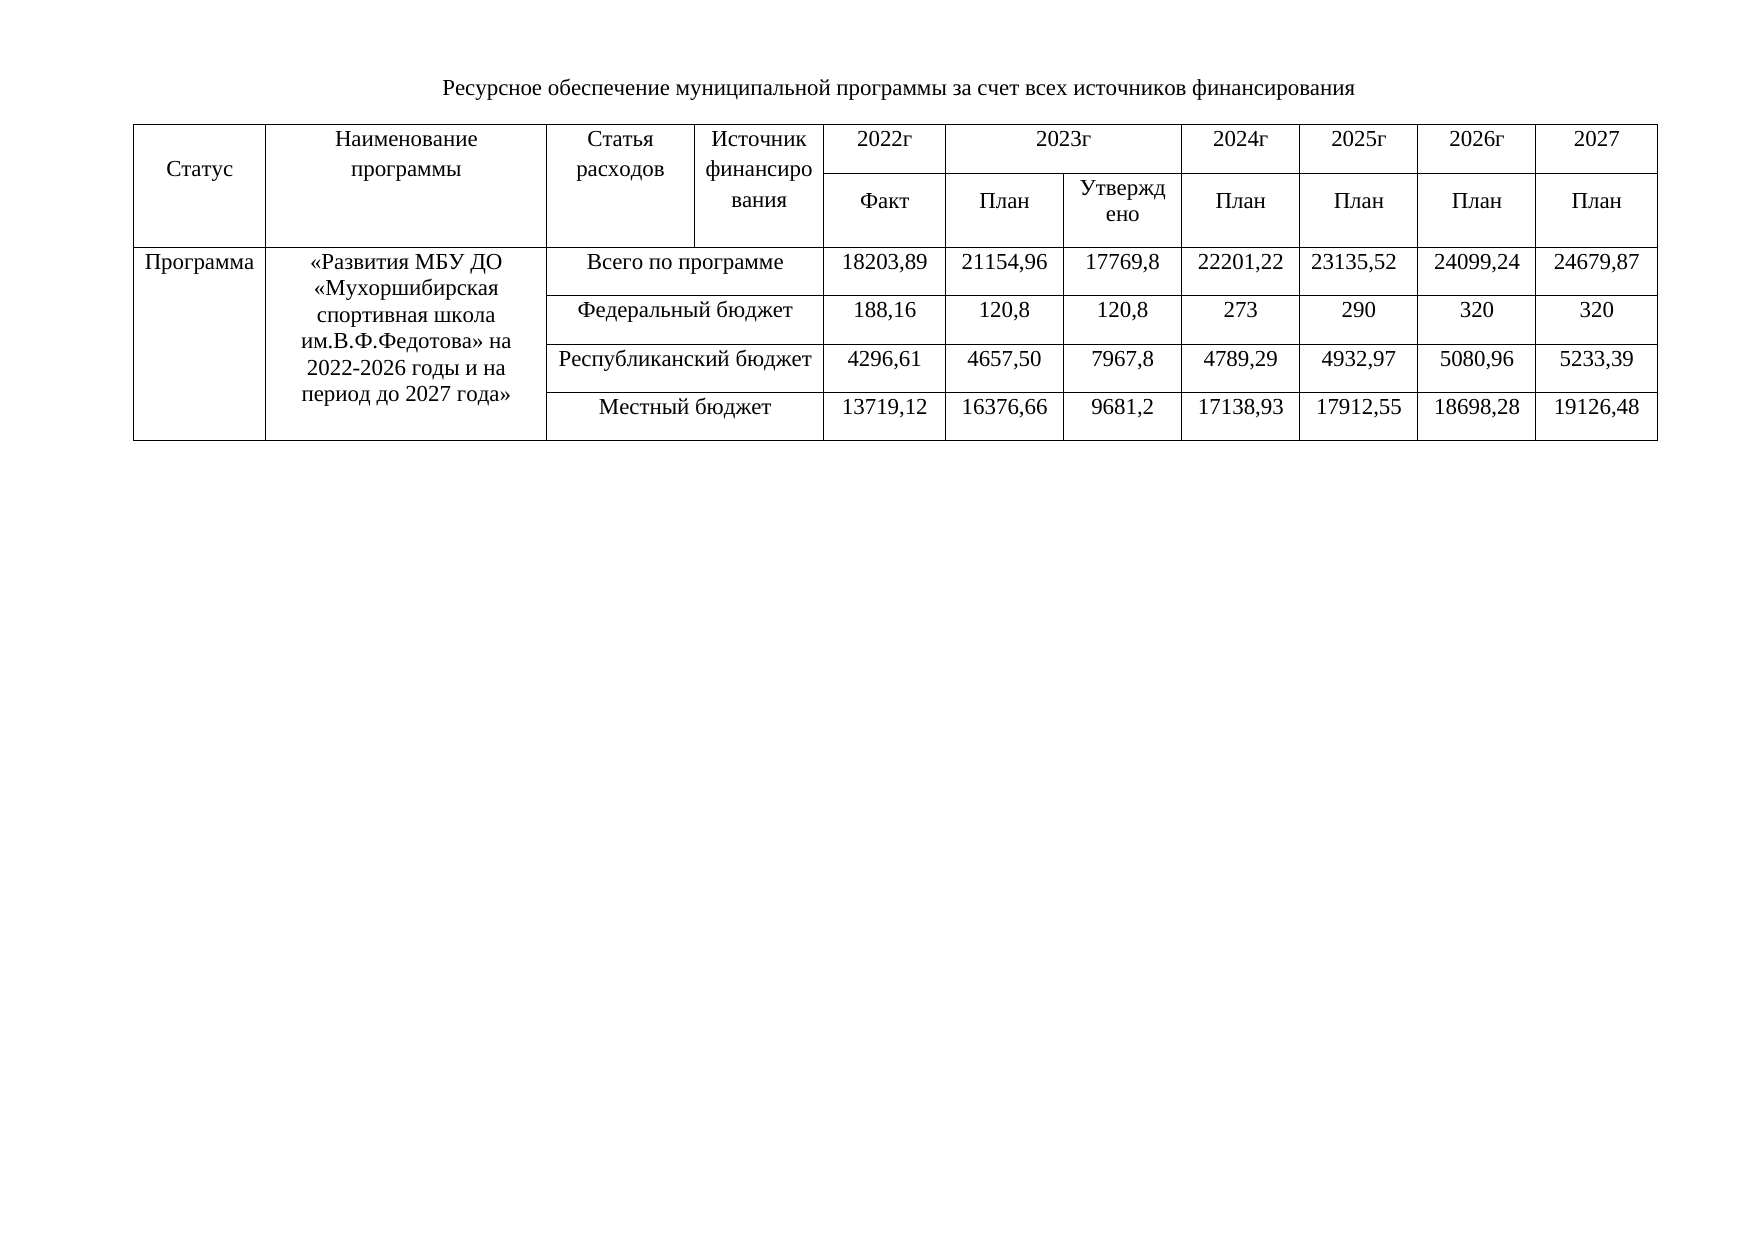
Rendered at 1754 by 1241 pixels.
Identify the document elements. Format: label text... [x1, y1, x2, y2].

table_cell Республиканский бюджет [547, 345, 823, 392]
table_cell План [1182, 174, 1299, 247]
table_cell 4789,29 [1182, 345, 1299, 392]
table_cell 120,8 [946, 296, 1063, 343]
table_cell План [1300, 174, 1417, 247]
table_cell 18203,89 [824, 248, 945, 295]
table_cell 13719,12 [824, 393, 945, 440]
table_cell 17912,55 [1300, 393, 1417, 440]
table_cell 188,16 [824, 296, 945, 343]
table_cell 18698,28 [1418, 393, 1535, 440]
table_cell 273 [1182, 296, 1299, 343]
table_header Статья расходов [547, 125, 694, 247]
table_cell 290 [1300, 296, 1417, 343]
text Ресурсное обеспечение муниципальной программы за счет всех источников финансирования [89, 74, 1636, 100]
table_cell Факт [824, 174, 945, 247]
table_cell 17138,93 [1182, 393, 1299, 440]
table_header Источник финансирования [695, 125, 823, 247]
table_cell 7967,8 [1064, 345, 1181, 392]
table_cell 9681,2 [1064, 393, 1181, 440]
table_cell План [1418, 174, 1535, 247]
table_cell Программа [134, 248, 265, 440]
table_cell 22201,22 [1182, 248, 1299, 295]
table_cell 23135,52 [1300, 248, 1417, 295]
table_header 2022г [824, 125, 945, 172]
table_cell 21154,96 [946, 248, 1063, 295]
table_cell 5080,96 [1418, 345, 1535, 392]
table_cell «Развития МБУ ДО «Мухоршибирская спортивная школа им.В.Ф.Федотова» на 2022-2026 годы и на период до 2027 года» [266, 248, 546, 440]
table_cell 120,8 [1064, 296, 1181, 343]
table_cell План [946, 174, 1063, 247]
table_header 2023г [946, 125, 1181, 172]
table_cell 17769,8 [1064, 248, 1181, 295]
table_cell Утверждено [1064, 174, 1181, 247]
table_header 2026г [1418, 125, 1535, 172]
table_cell 4657,50 [946, 345, 1063, 392]
table_cell 320 [1418, 296, 1535, 343]
table_cell 24679,87 [1536, 248, 1657, 295]
table_header 2025г [1300, 125, 1417, 172]
table_header 2027 [1536, 125, 1657, 172]
table_cell План [1536, 174, 1657, 247]
table_cell 5233,39 [1536, 345, 1657, 392]
table_cell Всего по программе [547, 248, 823, 295]
table_cell 24099,24 [1418, 248, 1535, 295]
table_header Статус [134, 125, 265, 247]
table_cell 19126,48 [1536, 393, 1657, 440]
table_cell Местный бюджет [547, 393, 823, 440]
table_cell 4932,97 [1300, 345, 1417, 392]
table_cell Федеральный бюджет [547, 296, 823, 343]
table_cell 4296,61 [824, 345, 945, 392]
table_header Наименование программы [266, 125, 546, 247]
table_cell 320 [1536, 296, 1657, 343]
table_header 2024г [1182, 125, 1299, 172]
table_cell 16376,66 [946, 393, 1063, 440]
